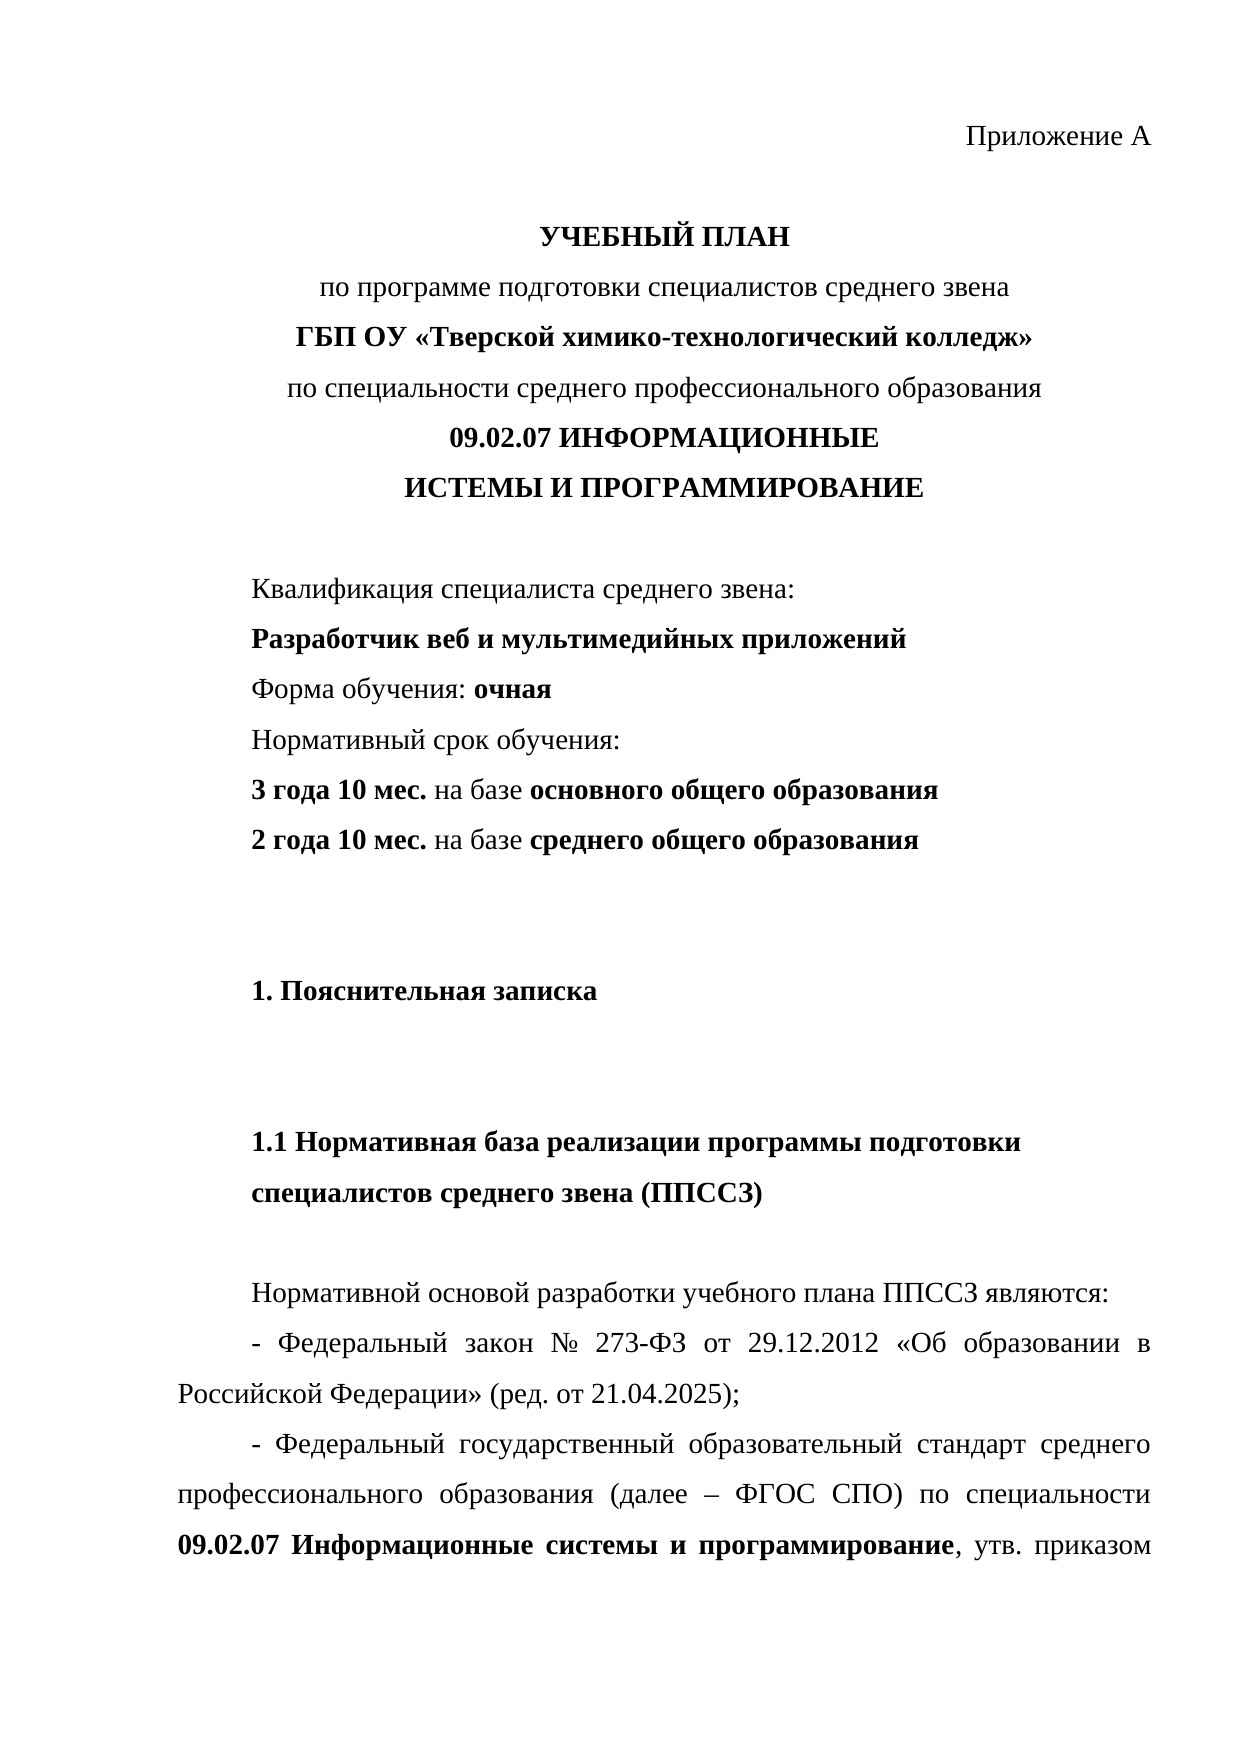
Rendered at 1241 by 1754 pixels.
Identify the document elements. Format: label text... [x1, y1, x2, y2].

text Форма обучения: очная [177, 672, 1152, 705]
text Приложение А [177, 118, 1152, 152]
text ИСТЕМЫ И ПРОГРАММИРОВАНИЕ [177, 470, 1152, 504]
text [177, 1426, 1152, 1560]
text 2 года 10 мес. на базе среднего общего образования [177, 822, 1152, 856]
text Квалификация специалиста среднего звена: [177, 571, 1152, 604]
text 1. Пояснительная записка [177, 973, 1152, 1007]
text УЧЕБНЫЙ ПЛАН [177, 219, 1152, 252]
text 09.02.07 ИНФОРМАЦИОННЫЕ [177, 420, 1152, 453]
text по специальности среднего профессионального образования [177, 370, 1152, 403]
text 1.1 Нормативная база реализации программы подготовки [177, 1124, 1152, 1158]
text - Федеральный закон № 273-ФЗ от 29.12.2012 «Об образовании в Российской Федерации» (ред. от 21.04.2025); [177, 1326, 1152, 1409]
text Нормативной основой разработки учебного плана ППССЗ являются: [177, 1275, 1152, 1309]
text 3 года 10 мес. на базе основного общего образования [177, 772, 1152, 806]
text по программе подготовки специалистов среднего звена [177, 269, 1152, 303]
text ГБП ОУ «Тверской химико-технологический колледж» [177, 319, 1152, 353]
text Разработчик веб и мультимедийных приложений [177, 621, 1152, 655]
text Нормативный срок обучения: [177, 722, 1152, 755]
text специалистов среднего звена (ППССЗ) [177, 1175, 1152, 1208]
